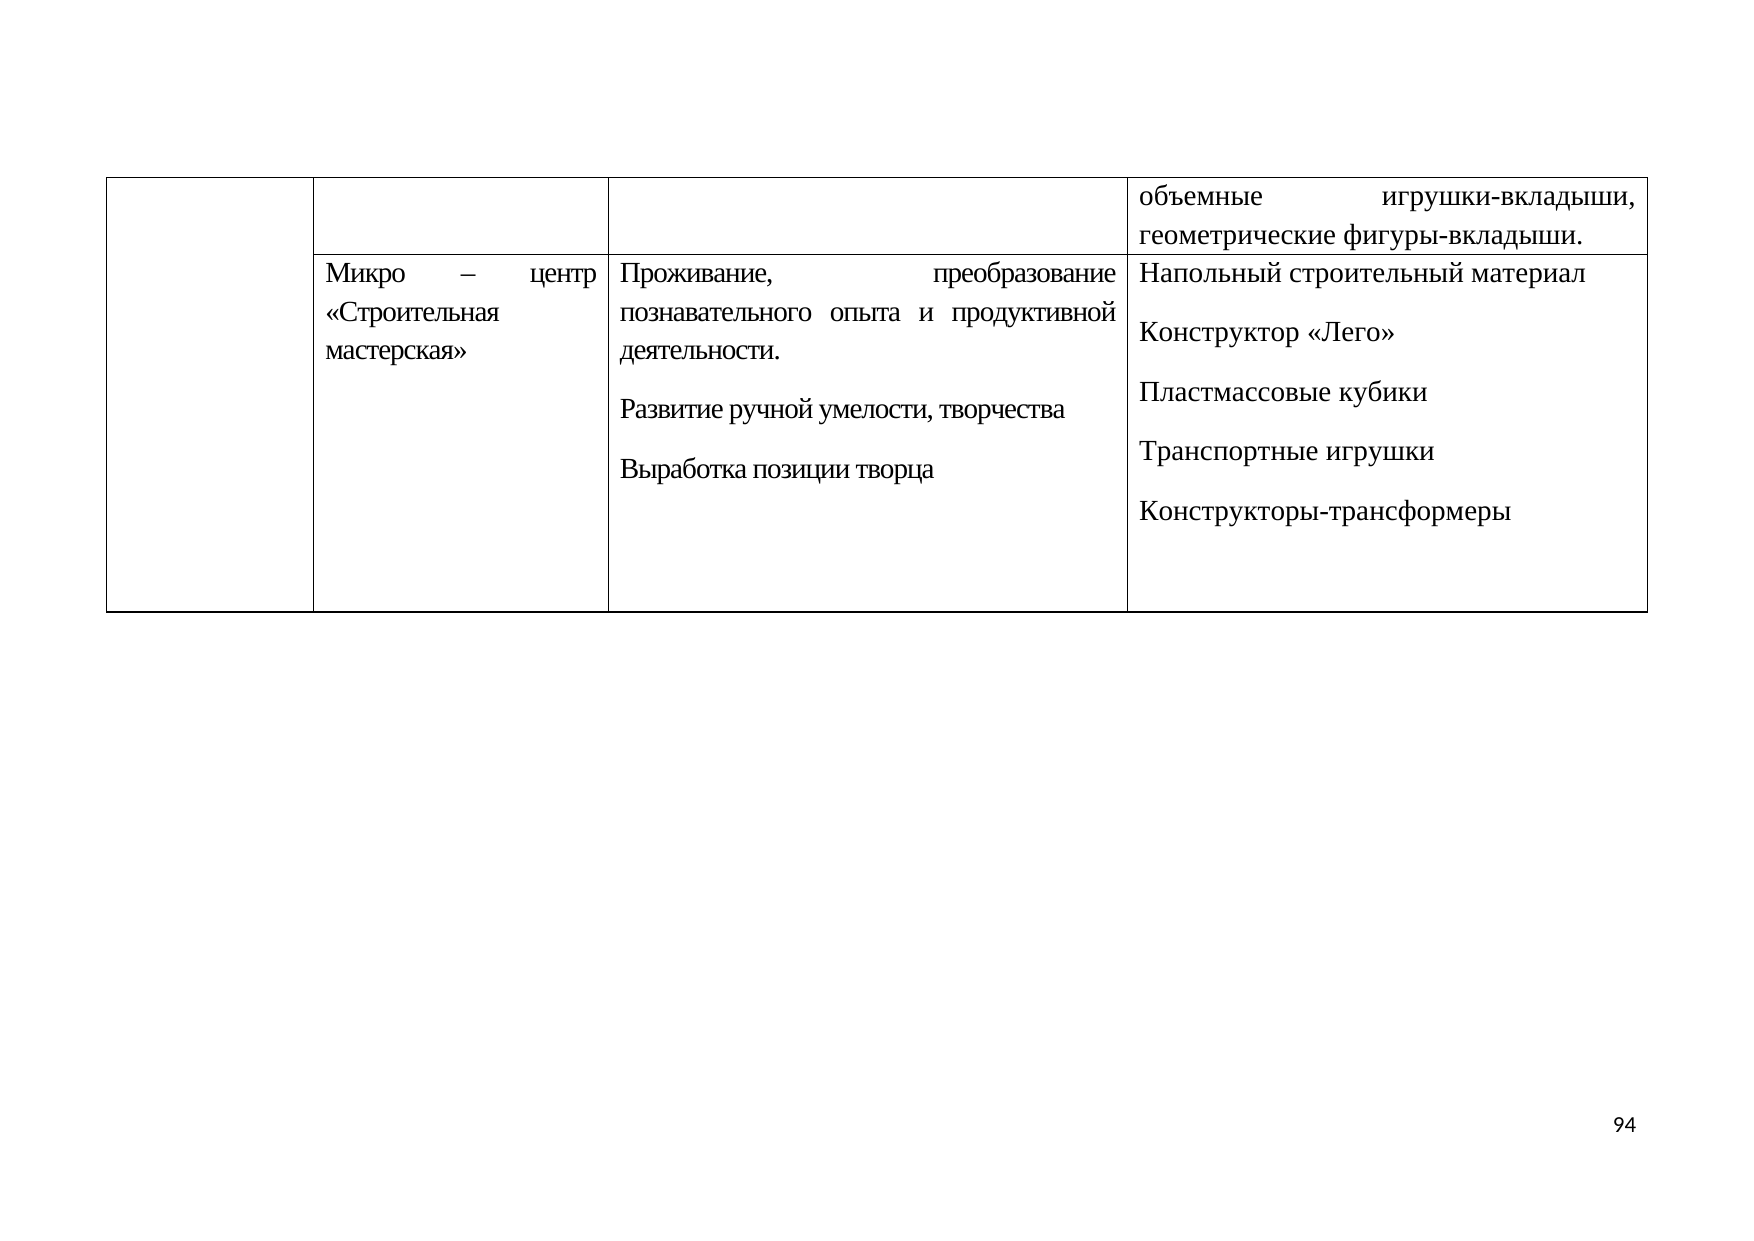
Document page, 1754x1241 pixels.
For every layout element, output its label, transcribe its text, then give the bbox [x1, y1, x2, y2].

table_cell Проживание, преобразование познавательного опыта и продуктивной деятельности. Развитие ручной умелости, творчества Выработка позиции творца [609, 255, 1127, 611]
table_cell Микро – центр «Строительная мастерская» [314, 255, 608, 611]
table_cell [609, 178, 1127, 254]
table_cell Напольный строительный материал Конструктор «Лего» Пластмассовые кубики Транспортные игрушки Конструкторы-трансформеры [1128, 255, 1647, 611]
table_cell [1128, 178, 1647, 254]
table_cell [314, 178, 608, 254]
